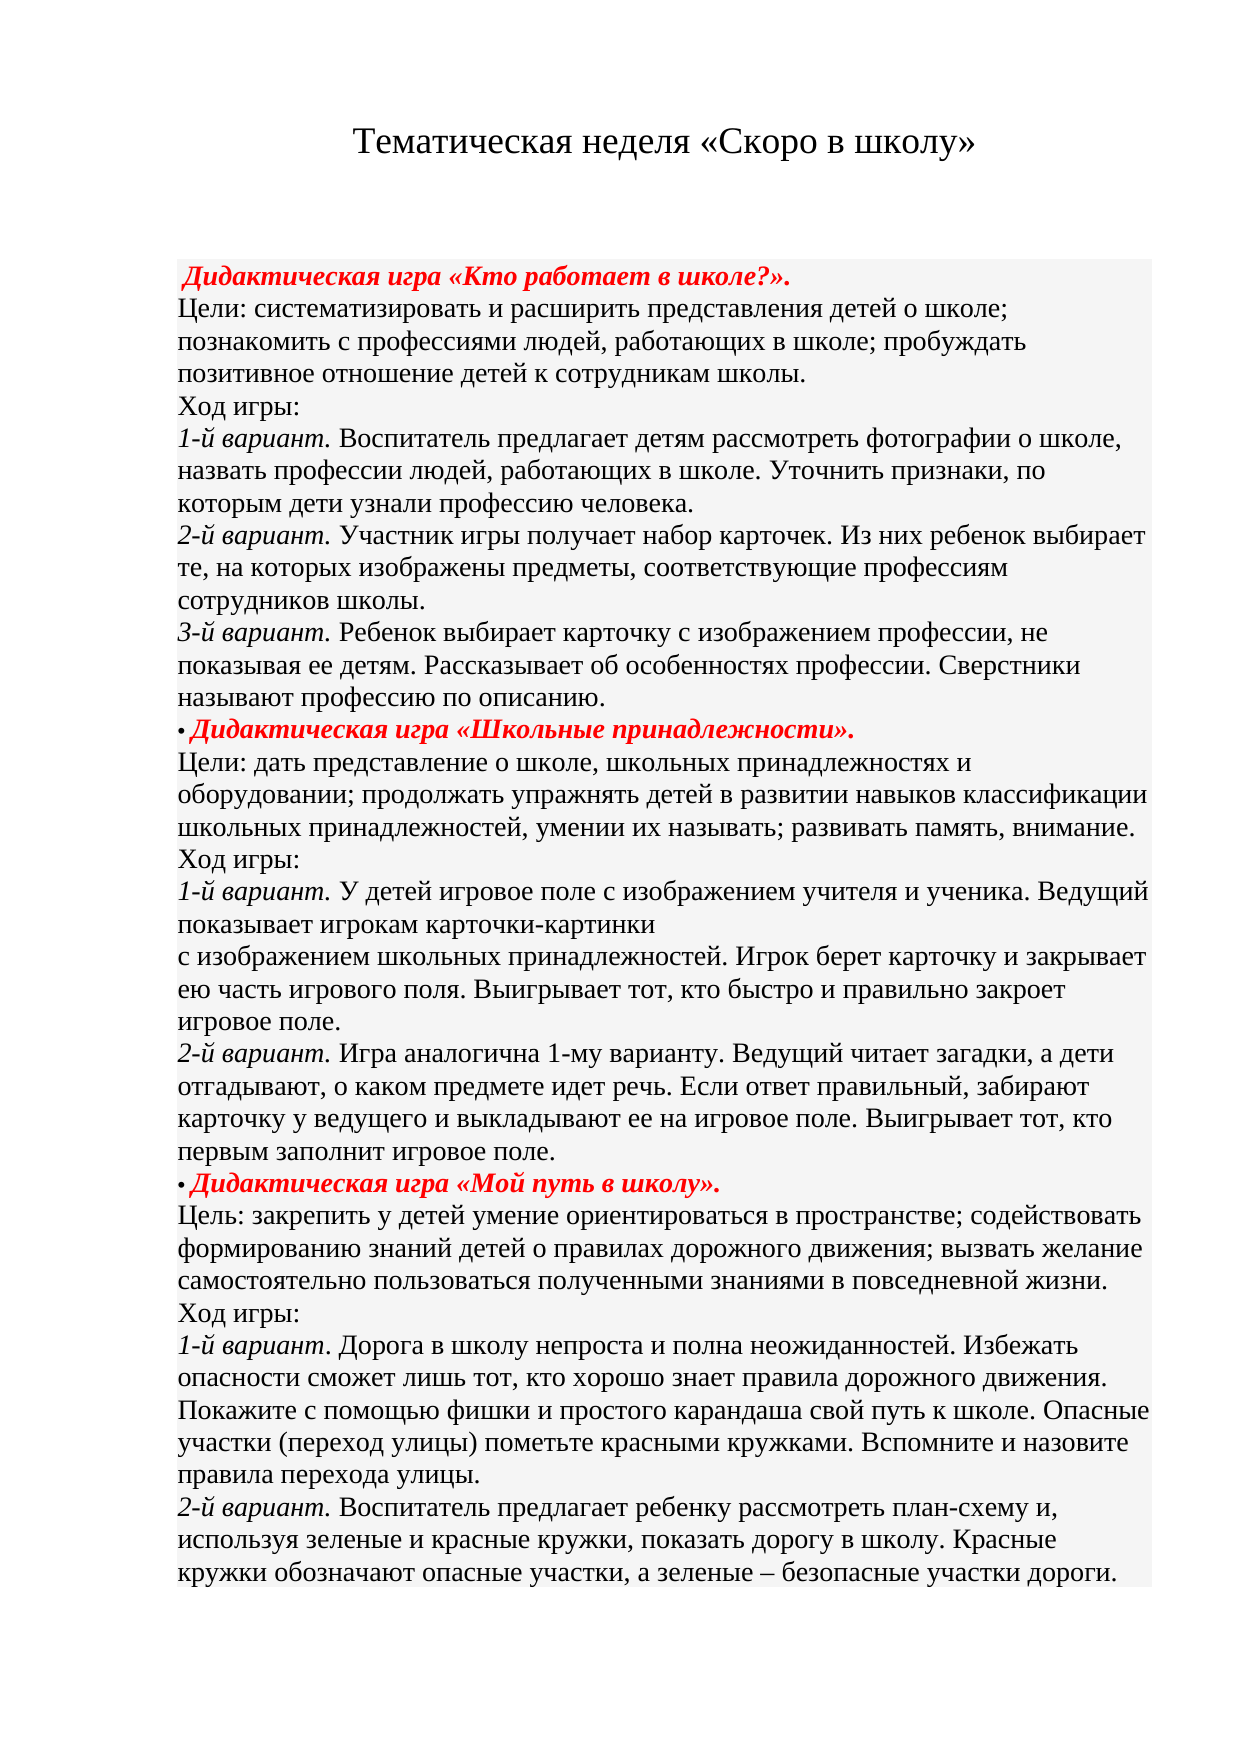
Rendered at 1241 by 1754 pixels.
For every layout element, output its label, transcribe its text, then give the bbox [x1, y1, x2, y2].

text Ход игры: [177, 1296, 1152, 1328]
text Ход игры: [177, 842, 1152, 874]
text 2-й вариант. Воспитатель предлагает ребенку рассмотреть план-схему и, используя зеленые и красные кружки, показать дорогу в школу. Красные кружки обозначают опасные участки, а зеленые – безопасные участки дороги. [177, 1490, 1152, 1587]
text Цели: систематизировать и расширить представления детей о школе; познакомить с профессиями людей, работающих в школе; пробуждать позитивное отношение детей к сотрудникам школы. [177, 291, 1152, 388]
text 1-й вариант. Дорога в школу непроста и полна неожиданностей. Избежать опасности сможет лишь тот, кто хорошо знает правила дорожного движения. Покажите с помощью фишки и простого карандаша свой путь к школе. Опасные участки (переход улицы) пометьте красными кружками. Вспомните и назовите правила перехода улицы. [177, 1328, 1152, 1490]
text Цель: закрепить у детей умение ориентироваться в пространстве; содействовать формированию знаний детей о правилах дорожного движения; вызвать желание самостоятельно пользоваться полученными знаниями в повседневной жизни. [177, 1198, 1152, 1296]
text 2-й вариант. Игра аналогична 1-му варианту. Ведущий читает загадки, а дети отгадывают, о каком предмете идет речь. Если ответ правильный, забирают карточку у ведущего и выкладывают ее на игровое поле. Выигрывает тот, кто первым заполнит игровое поле. [177, 1036, 1152, 1166]
text Ход игры: [177, 388, 1152, 421]
text 3-й вариант. Ребенок выбирает карточку с изображением профессии, не показывая ее детям. Рассказывает об особенностях профессии. Сверстники называют профессию по описанию. [177, 615, 1152, 712]
text 1-й вариант. У детей игровое поле с изображением учителя и ученика. Ведущий показывает игрокам карточки-картинки с изображением школьных принадлежностей. Игрок берет карточку и закрывает ею часть игрового поля. Выигрывает тот, кто быстро и правильно закроет игровое поле. [177, 874, 1152, 1036]
text 2-й вариант. Участник игры получает набор карточек. Из них ребенок выбирает те, на которых изображены предметы, соответствующие профессиям сотрудников школы. [177, 518, 1152, 615]
text • Дидактическая игра «Школьные принадлежности». [177, 712, 1152, 745]
text Дидактическая игра «Кто работает в школе?». [177, 259, 1152, 291]
text Тематическая неделя «Скоро в школу» [177, 118, 1152, 161]
text 1-й вариант. Воспитатель предлагает детям рассмотреть фотографии о школе, назвать профессии людей, работающих в школе. Уточнить признаки, по которым дети узнали профессию человека. [177, 421, 1152, 518]
text Цели: дать представление о школе, школьных принадлежностях и оборудовании; продолжать упражнять детей в развитии навыков классификации школьных принадлежностей, умении их называть; развивать память, внимание. [177, 745, 1152, 842]
text • Дидактическая игра «Мой путь в школу». [177, 1166, 1152, 1198]
